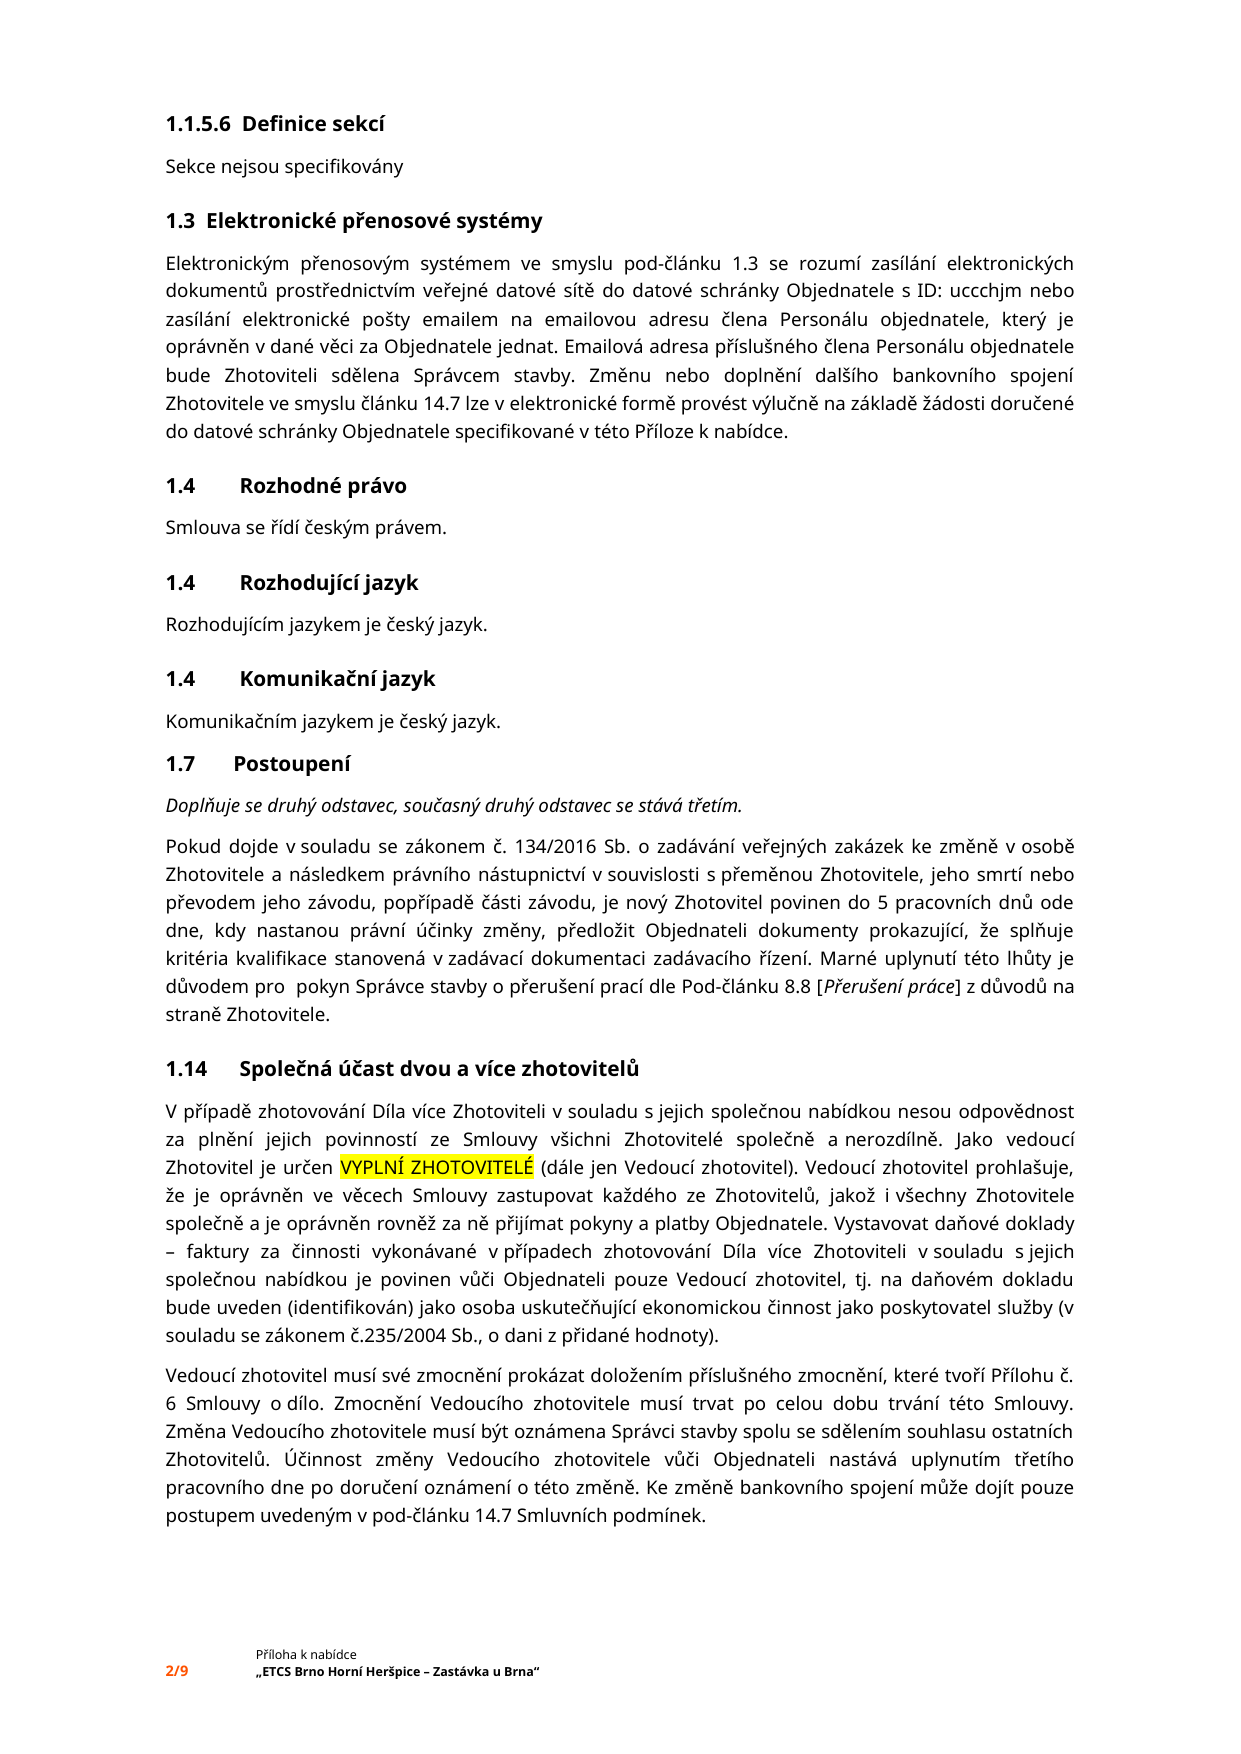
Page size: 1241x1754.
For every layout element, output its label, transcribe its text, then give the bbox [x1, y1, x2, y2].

text Pokud dojde v souladu se zákonem č. 134/2016 Sb. o zadávání veřejných zakázek ke změně v osobě Zhotovitele a následkem právního nástupnictví v souvislosti s přeměnou Zhotovitele, jeho smrtí nebo převodem jeho závodu, popřípadě části závodu, je nový Zhotovitel povinen do 5 pracovních dnů ode dne, kdy nastanou právní účinky změny, předložit Objednateli dokumenty prokazující, že splňuje kritéria kvalifikace stanovená v zadávací dokumentaci zadávacího řízení. Marné uplynutí této lhůty je důvodem pro pokyn Správce stavby o přerušení prací dle Pod-článku 8.8 [Přerušení práce] z důvodů na straně Zhotovitele. [165, 833, 1075, 1027]
text 1.1.5.6 Definice sekcí [165, 109, 1075, 138]
text Vedoucí zhotovitel musí své zmocnění prokázat doložením příslušného zmocnění, které tvoří Přílohu č. 6 Smlouvy o dílo. Zmocnění Vedoucího zhotovitele musí trvat po celou dobu trvání této Smlouvy. Změna Vedoucího zhotovitele musí být oznámena Správci stavby spolu se sdělením souhlasu ostatních Zhotovitelů. Účinnost změny Vedoucího zhotovitele vůči Objednateli nastává uplynutím třetího pracovního dne po doručení oznámení o této změně. Ke změně bankovního spojení může dojít pouze postupem uvedeným v pod-článku 14.7 Smluvních podmínek. [165, 1363, 1075, 1528]
text Doplňuje se druhý odstavec, současný druhý odstavec se stává třetím. [165, 792, 1075, 818]
text Rozhodujícím jazykem je český jazyk. [165, 611, 1075, 637]
text Smlouva se řídí českým právem. [165, 515, 1075, 540]
text 1.4 Komunikační jazyk [165, 664, 1075, 693]
text 1.3 Elektronické přenosové systémy [165, 206, 1075, 234]
text 1.4 Rozhodující jazyk [165, 568, 1075, 596]
text Elektronickým přenosovým systémem ve smyslu pod-článku 1.3 se rozumí zasílání elektronických dokumentů prostřednictvím veřejné datové sítě do datové schránky Objednatele s ID: uccchjm nebo zasílání elektronické pošty emailem na emailovou adresu člena Personálu objednatele, který je oprávněn v dané věci za Objednatele jednat. Emailová adresa příslušného člena Personálu objednatele bude Zhotoviteli sdělena Správcem stavby. Změnu nebo doplnění dalšího bankovního spojení Zhotovitele ve smyslu článku 14.7 lze v elektronické formě provést výlučně na základě žádosti doručené do datové schránky Objednatele specifikované v této Příloze k nabídce. [165, 250, 1075, 443]
text Komunikačním jazykem je český jazyk. [165, 708, 1075, 734]
text 1.4 Rozhodné právo [165, 471, 1075, 499]
text 1.7 Postoupení [165, 749, 1075, 777]
text 1.14 Společná účast dvou a více zhotovitelů [165, 1054, 1075, 1083]
text V případě zhotovování Díla více Zhotoviteli v souladu s jejich společnou nabídkou nesou odpovědnost za plnění jejich povinností ze Smlouvy všichni Zhotovitelé společně a nerozdílně. Jako vedoucí Zhotovitel je určen VYPLNÍ ZHOTOVITELÉ (dále jen Vedoucí zhotovitel). Vedoucí zhotovitel prohlašuje, že je oprávněn ve věcech Smlouvy zastupovat každého ze Zhotovitelů, jakož i všechny Zhotovitele společně a je oprávněn rovněž za ně přijímat pokyny a platby Objednatele. Vystavovat daňové doklady – faktury za činnosti vykonávané v případech zhotovování Díla více Zhotoviteli v souladu s jejich společnou nabídkou je povinen vůči Objednateli pouze Vedoucí zhotovitel, tj. na daňovém dokladu bude uveden (identifikován) jako osoba uskutečňující ekonomickou činnost jako poskytovatel služby (v souladu se zákonem č.235/2004 Sb., o dani z přidané hodnoty). [165, 1098, 1075, 1348]
text Sekce nejsou specifikovány [165, 153, 1075, 178]
